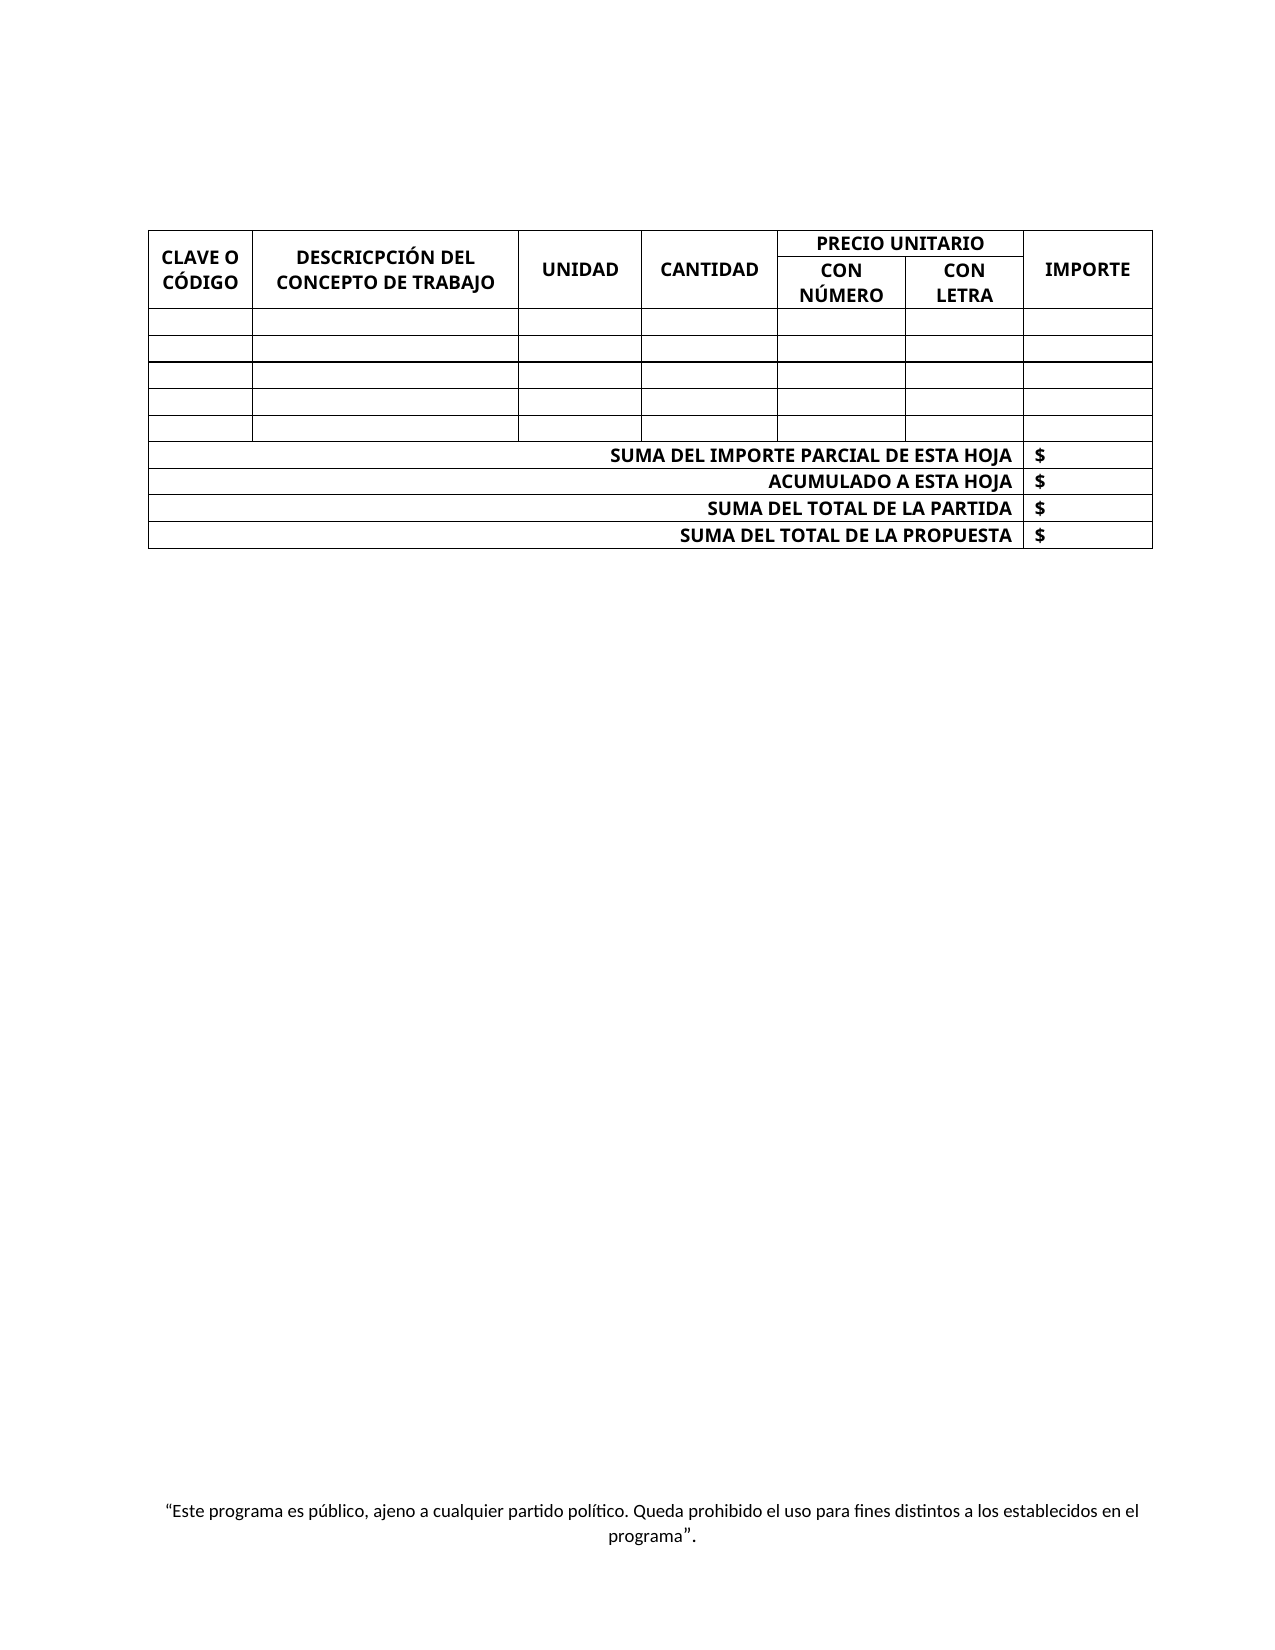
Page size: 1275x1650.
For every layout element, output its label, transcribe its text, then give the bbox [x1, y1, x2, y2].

table_cell [642, 309, 777, 335]
table_cell [149, 389, 252, 414]
table_cell [642, 389, 777, 414]
table_cell [519, 416, 641, 441]
table_cell [642, 416, 777, 441]
table_cell [1024, 336, 1152, 361]
table_cell [906, 336, 1023, 361]
table_cell [906, 389, 1023, 414]
table_header PRECIO UNITARIO [778, 231, 1023, 256]
table_header CLAVE O CÓDIGO [149, 231, 252, 308]
table_cell CON LETRA [906, 257, 1023, 308]
table_cell [519, 363, 641, 388]
table_cell [1024, 389, 1152, 414]
table_cell [149, 309, 252, 335]
table_cell SUMA DEL IMPORTE PARCIAL DE ESTA HOJA [149, 442, 1023, 468]
table_cell [642, 363, 777, 388]
table_cell $ [1024, 442, 1152, 468]
table_cell [1024, 416, 1152, 441]
table_cell [253, 309, 518, 335]
table_header UNIDAD [519, 231, 641, 308]
table_cell [778, 363, 905, 388]
table_cell [1024, 309, 1152, 335]
table_cell $ [1024, 522, 1152, 547]
table_cell SUMA DEL TOTAL DE LA PARTIDA [149, 495, 1023, 521]
table_cell [519, 309, 641, 335]
table_cell [778, 309, 905, 335]
table_cell [149, 416, 252, 441]
table_cell [906, 309, 1023, 335]
table_cell [519, 389, 641, 414]
table_cell $ [1024, 495, 1152, 521]
table_cell [253, 416, 518, 441]
table_header CANTIDAD [642, 231, 777, 308]
table_header IMPORTE [1024, 231, 1152, 308]
table_cell $ [1024, 469, 1152, 494]
table_cell ACUMULADO A ESTA HOJA [149, 469, 1023, 494]
table_cell [149, 363, 252, 388]
table_cell [906, 416, 1023, 441]
table_cell [778, 416, 905, 441]
table_cell [253, 363, 518, 388]
table_cell [253, 336, 518, 361]
table_cell [1024, 363, 1152, 388]
table_cell [642, 336, 777, 361]
table_cell [519, 336, 641, 361]
table_cell SUMA DEL TOTAL DE LA PROPUESTA [149, 522, 1023, 547]
table_cell [778, 336, 905, 361]
table_cell [906, 363, 1023, 388]
table_cell CON NÚMERO [778, 257, 905, 308]
table_cell [149, 336, 252, 361]
table_cell [253, 389, 518, 414]
table_header DESCRICPCIÓN DEL CONCEPTO DE TRABAJO [253, 231, 518, 308]
table_cell [778, 389, 905, 414]
